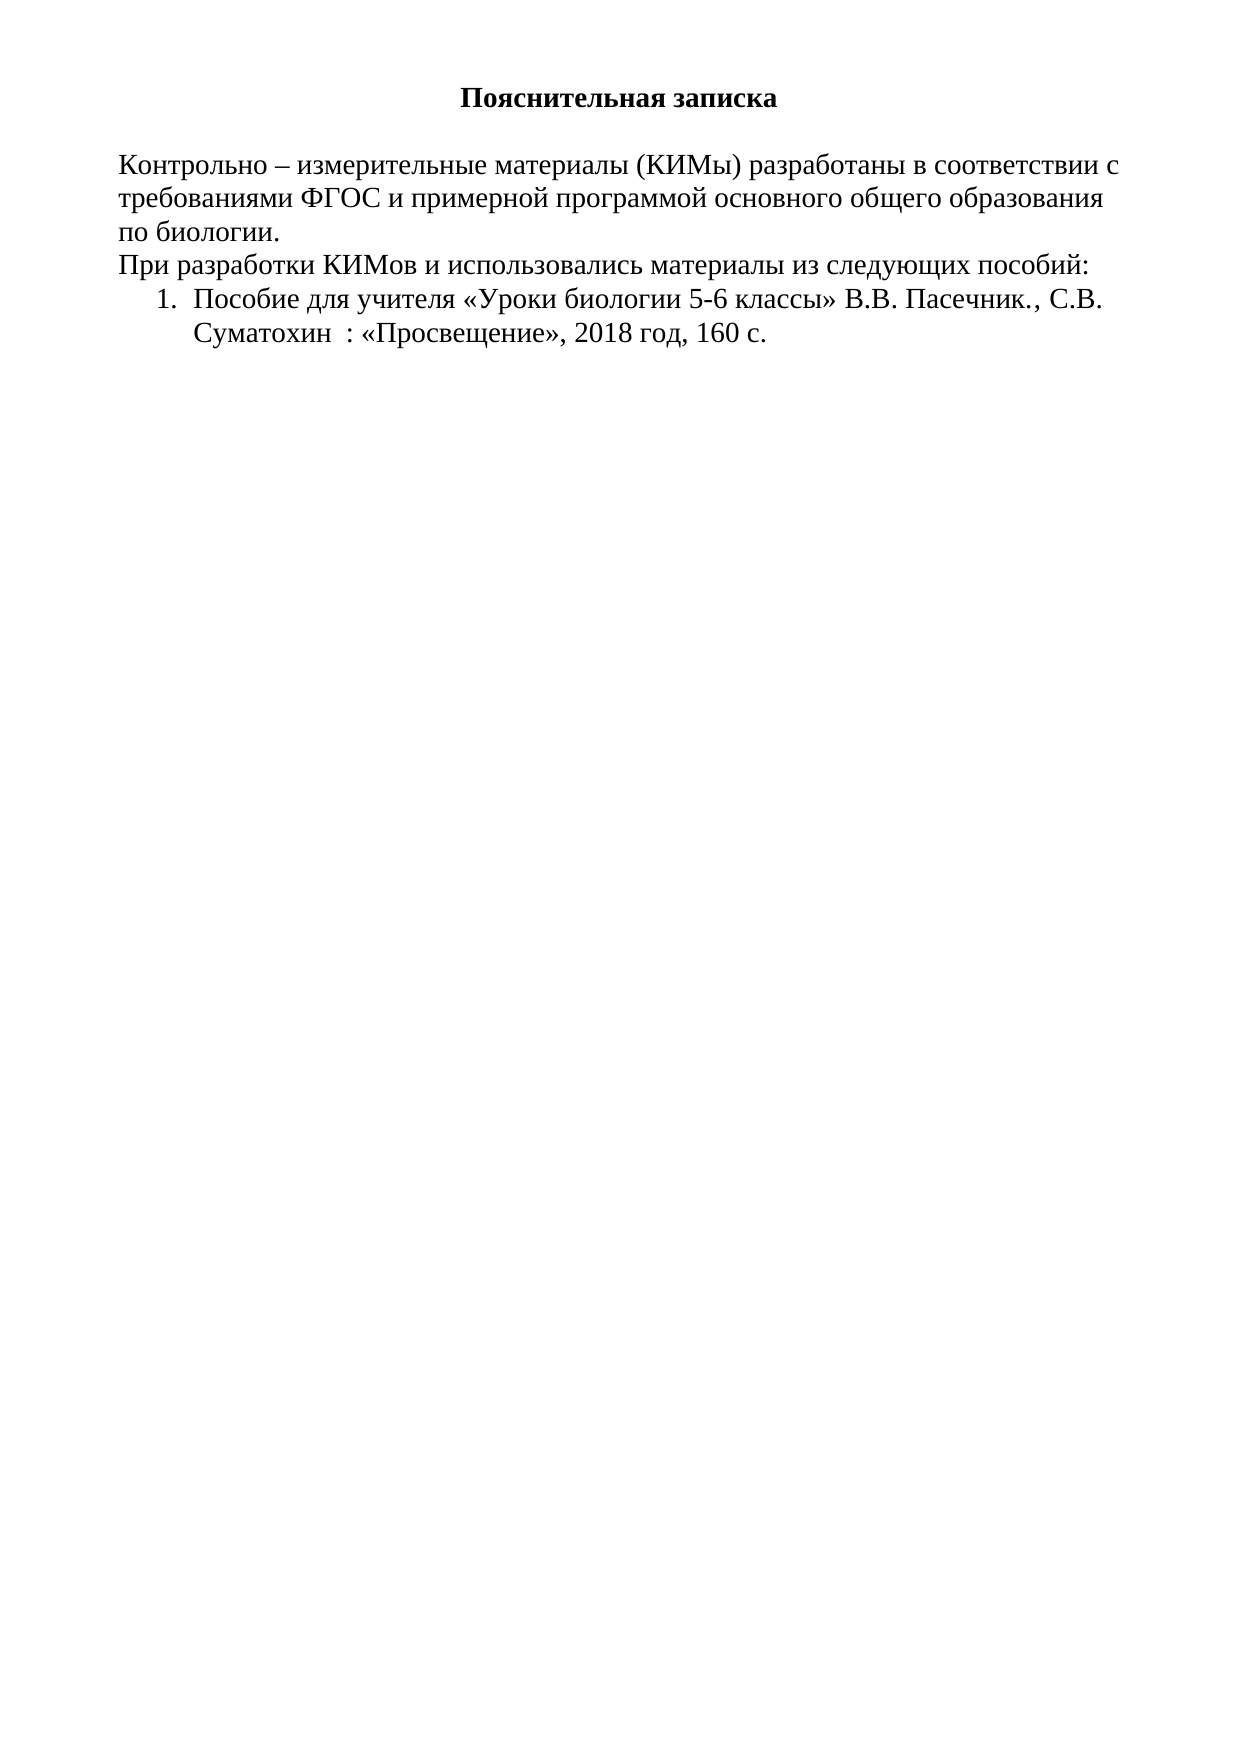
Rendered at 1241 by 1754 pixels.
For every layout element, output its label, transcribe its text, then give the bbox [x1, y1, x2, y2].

text Контрольно – измерительные материалы (КИМы) разработаны в соответствии с требованиями ФГОС и примерной программой основного общего образования по биологии. [118, 147, 1119, 247]
text Пояснительная записка [118, 80, 1119, 113]
list Пособие для учителя «Уроки биологии 5-6 классы» В.В. Пасечник.‚ С.В. Суматохин : «Просвещение», 2018 год, 160 с. [156, 281, 1119, 350]
text При разработки КИМов и использовались материалы из следующих пособий: [118, 247, 1119, 281]
